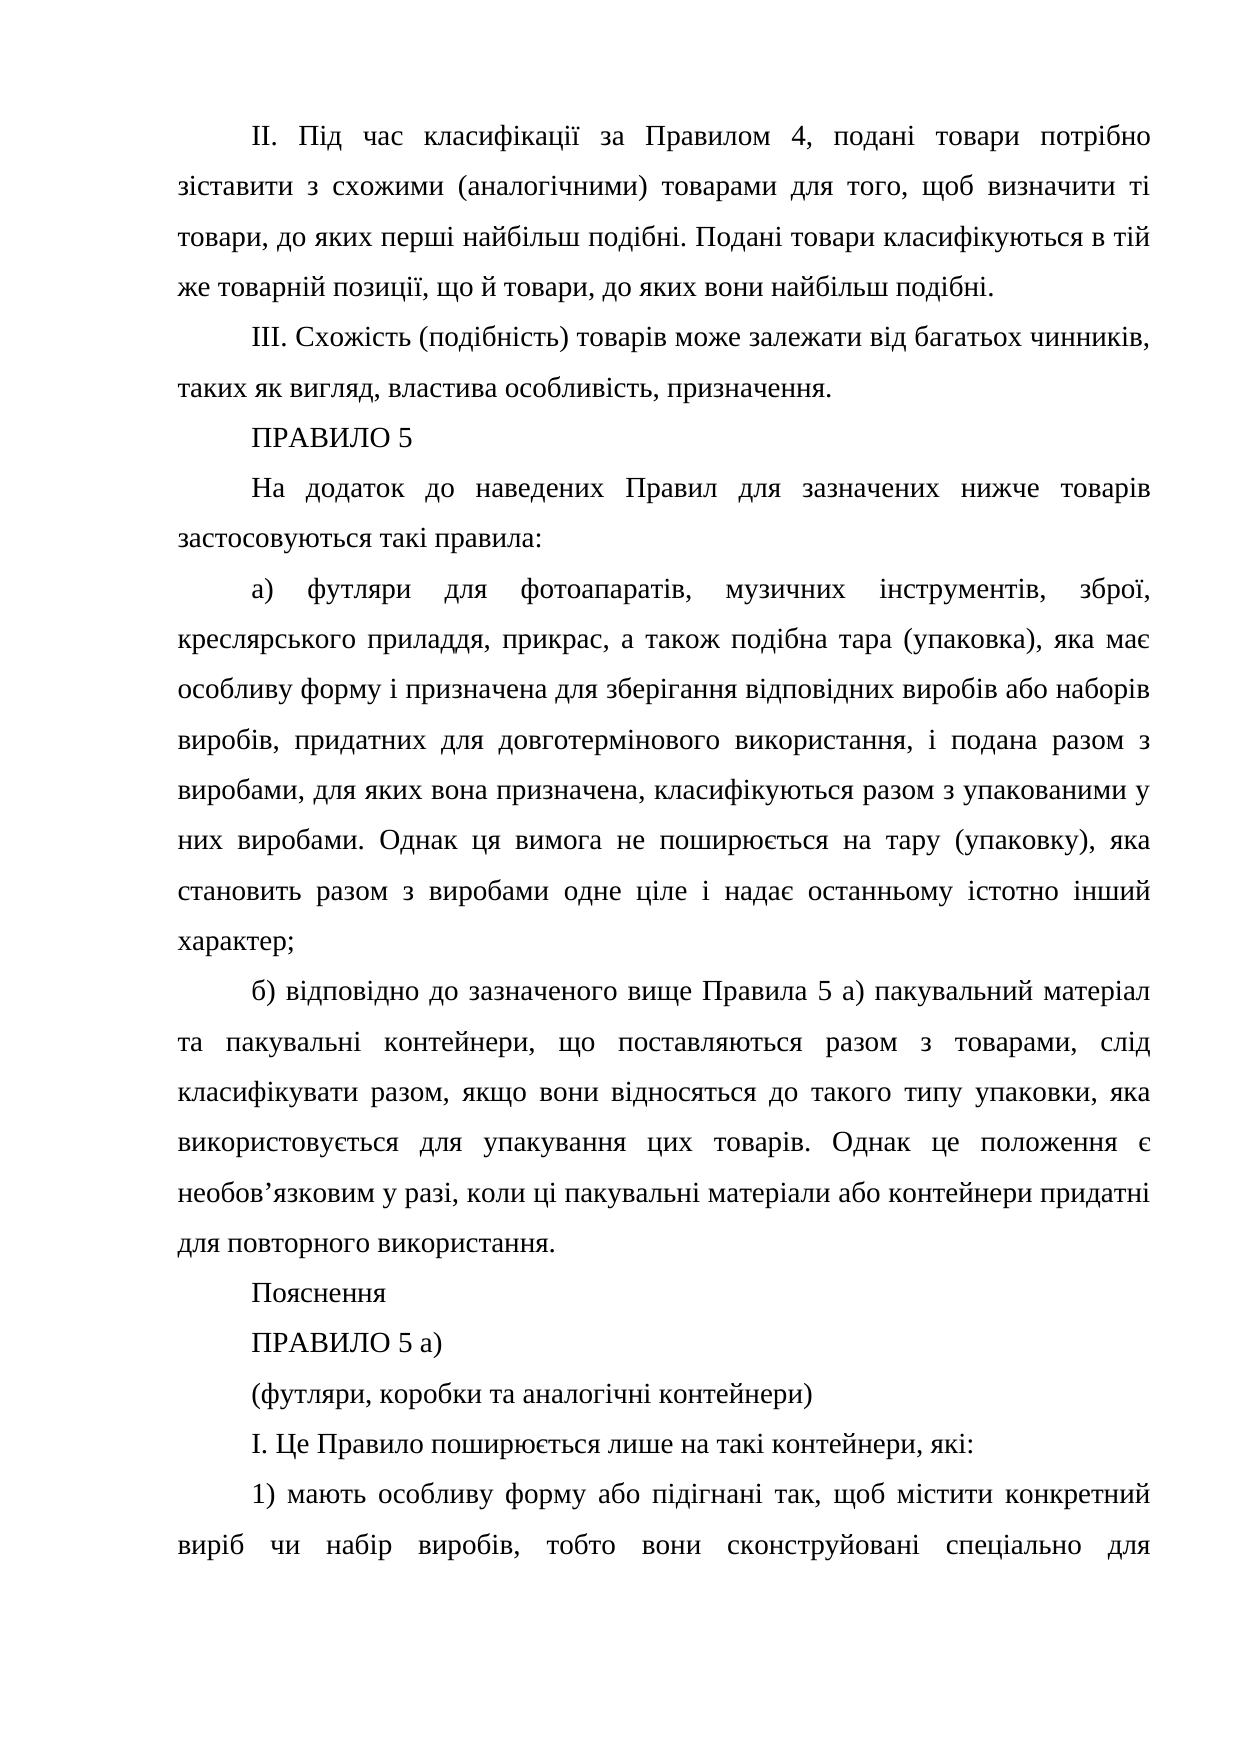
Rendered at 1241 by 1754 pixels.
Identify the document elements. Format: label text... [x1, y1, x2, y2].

text На додаток до наведених Правил для зазначених нижче товарів застосовуються такі правила: [177, 470, 1152, 554]
text а) футляри для фотоапаратів, музичних інструментів, зброї, креслярського приладдя, прикрас, а також подібна тара (упаковка), яка має особливу форму і призначена для зберігання відповідних виробів або наборів виробів, придатних для довготермінового використання, і подана разом з виробами, для яких вона призначена, класифікуються разом з упакованими у них виробами. Однак ця вимога не поширюється на тару (упаковку), яка становить разом з виробами одне ціле і надає останньому істотно інший характер; [177, 571, 1152, 957]
text б) відповідно до зазначеного вище Правила 5 а) пакувальний матеріал та пакувальні контейнери, що поставляються разом з товарами, слід класифікувати разом, якщо вони відносяться до такого типу упаковки, яка використовується для упакування цих товарів. Однак це положення є необов’язковим у разі, коли ці пакувальні матеріали або контейнери придатні для повторного використання. [177, 973, 1152, 1258]
text III. Схожість (подібність) товарів може залежати від багатьох чинників, таких як вигляд, властива особливість, призначення. [177, 319, 1152, 403]
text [177, 1477, 1152, 1560]
text ПРАВИЛО 5 а) [177, 1326, 1152, 1359]
text II. Під час класифікації за Правилом 4, подані товари потрібно зіставити з схожими (аналогічними) товарами для того, щоб визначити ті товари, до яких перші найбільш подібні. Подані товари класифікуються в тій же товарній позиції, що й товари, до яких вони найбільш подібні. [177, 118, 1152, 303]
text (футляри, коробки та аналогічні контейнери) [177, 1376, 1152, 1409]
text ПРАВИЛО 5 [177, 420, 1152, 453]
text Пояснення [177, 1275, 1152, 1309]
text I. Це Правило поширюється лише на такі контейнери, які: [177, 1426, 1152, 1460]
